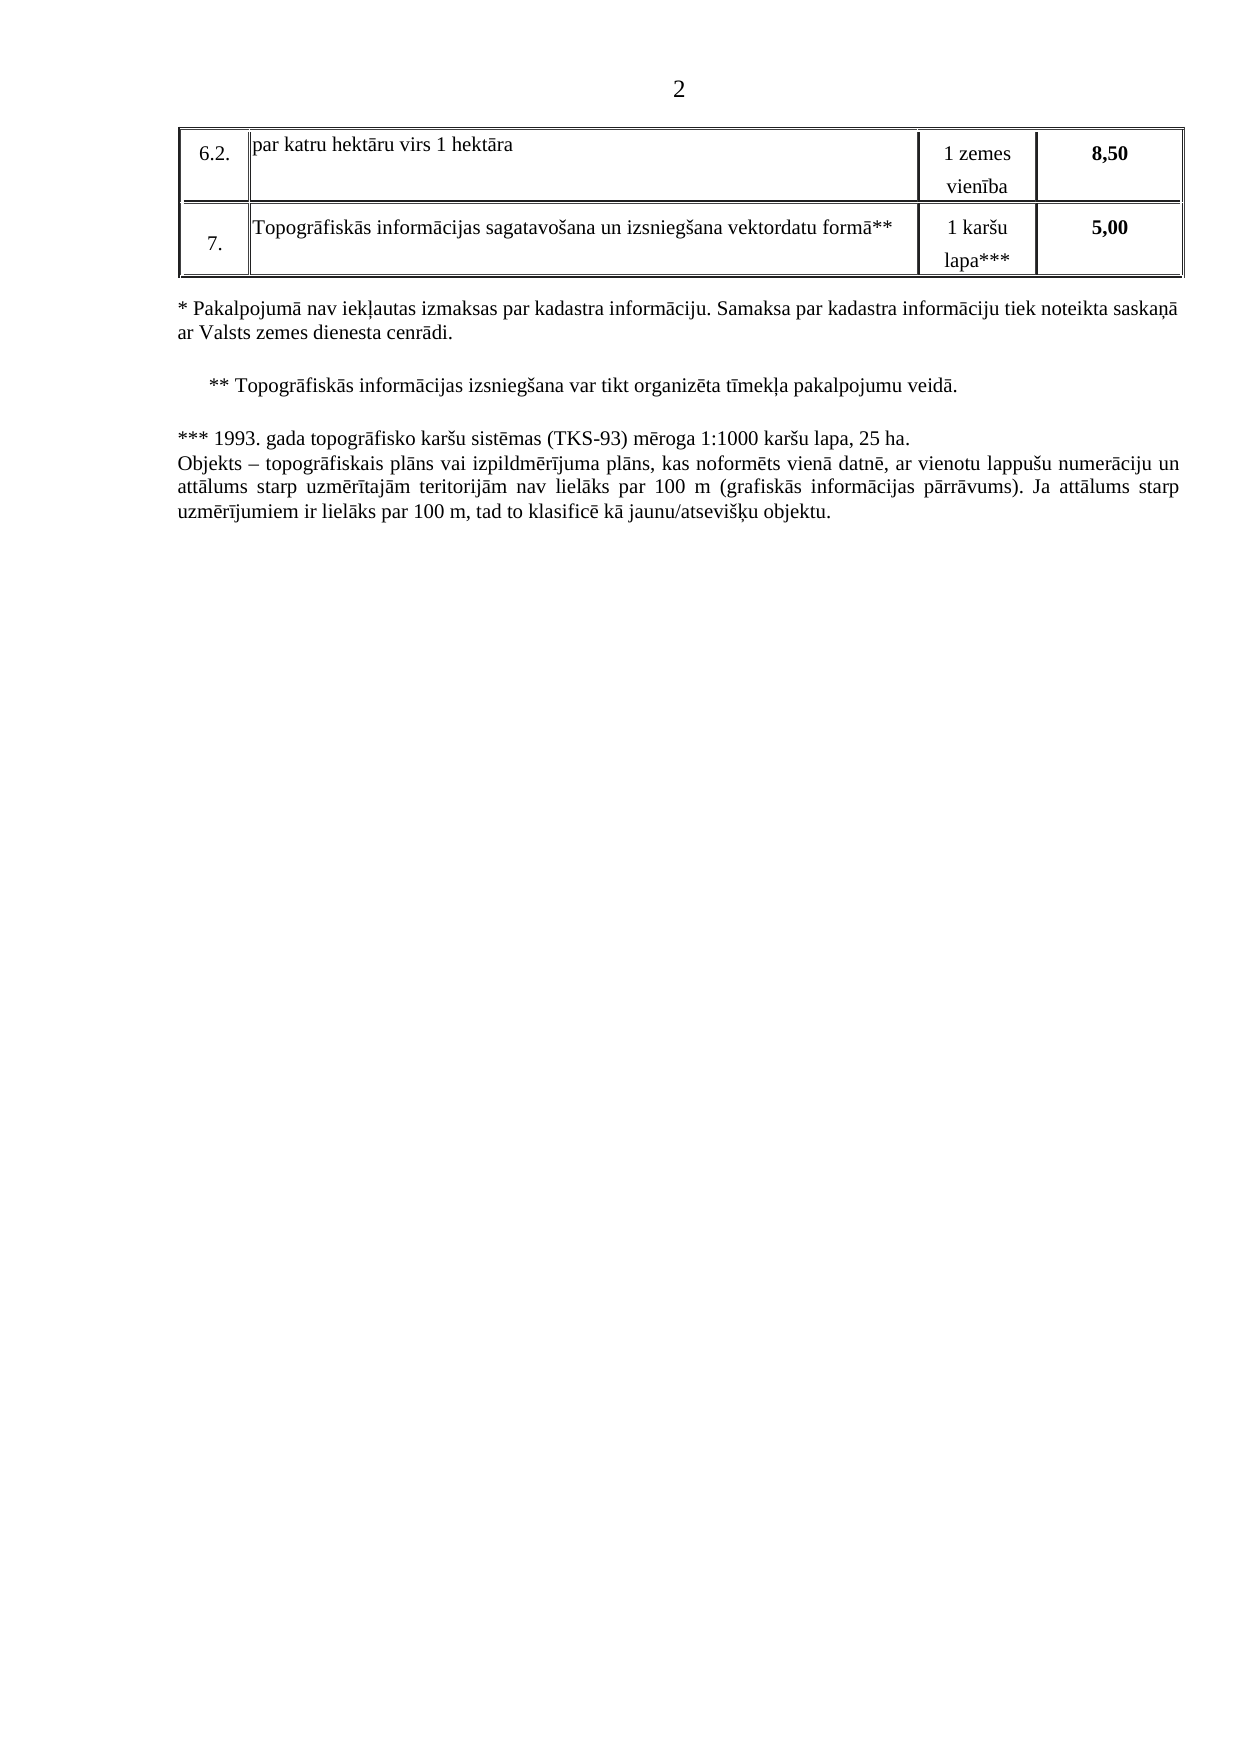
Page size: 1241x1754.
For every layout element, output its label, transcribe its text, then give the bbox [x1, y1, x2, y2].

table_cell par katru hektāru virs 1 hektāra [250, 128, 918, 200]
table_cell 6.2. [181, 130, 249, 200]
table_cell Topogrāfiskās informācijas sagatavošana un izsniegšana vektordatu formā** [251, 204, 917, 274]
text Objekts – topogrāfiskais plāns vai izpildmērījuma plāns, kas noformēts vienā datnē, ar vienotu lappušu numerāciju un attālums starp uzmērītajām teritorijām nav lielāks par 100 m (grafiskās informācijas pārrāvums). Ja attālums starp uzmērījumiem ir lielāks par 100 m, tad to klasificē kā jaunu/atsevišķu objektu. [177, 450, 1181, 523]
text * Pakalpojumā nav iekļautas izmaksas par kadastra informāciju. Samaksa par kadastra informāciju tiek noteikta saskaņā ar Valsts zemes dienesta cenrādi. [177, 296, 1181, 344]
text ** Topogrāfiskās informācijas izsniegšana var tikt organizēta tīmekļa pakalpojumu veidā. [177, 373, 1181, 397]
table_cell 1 zemes vienība [918, 130, 1036, 200]
table_cell 5,00 [1038, 200, 1182, 274]
table_cell 7. [181, 200, 248, 274]
text *** 1993. gada topogrāfisko karšu sistēmas (TKS-93) mēroga 1:1000 karšu lapa, 25 ha. [177, 426, 1181, 450]
table_cell 1 karšu lapa*** [920, 204, 1035, 274]
table_cell 8,50 [1036, 130, 1182, 200]
